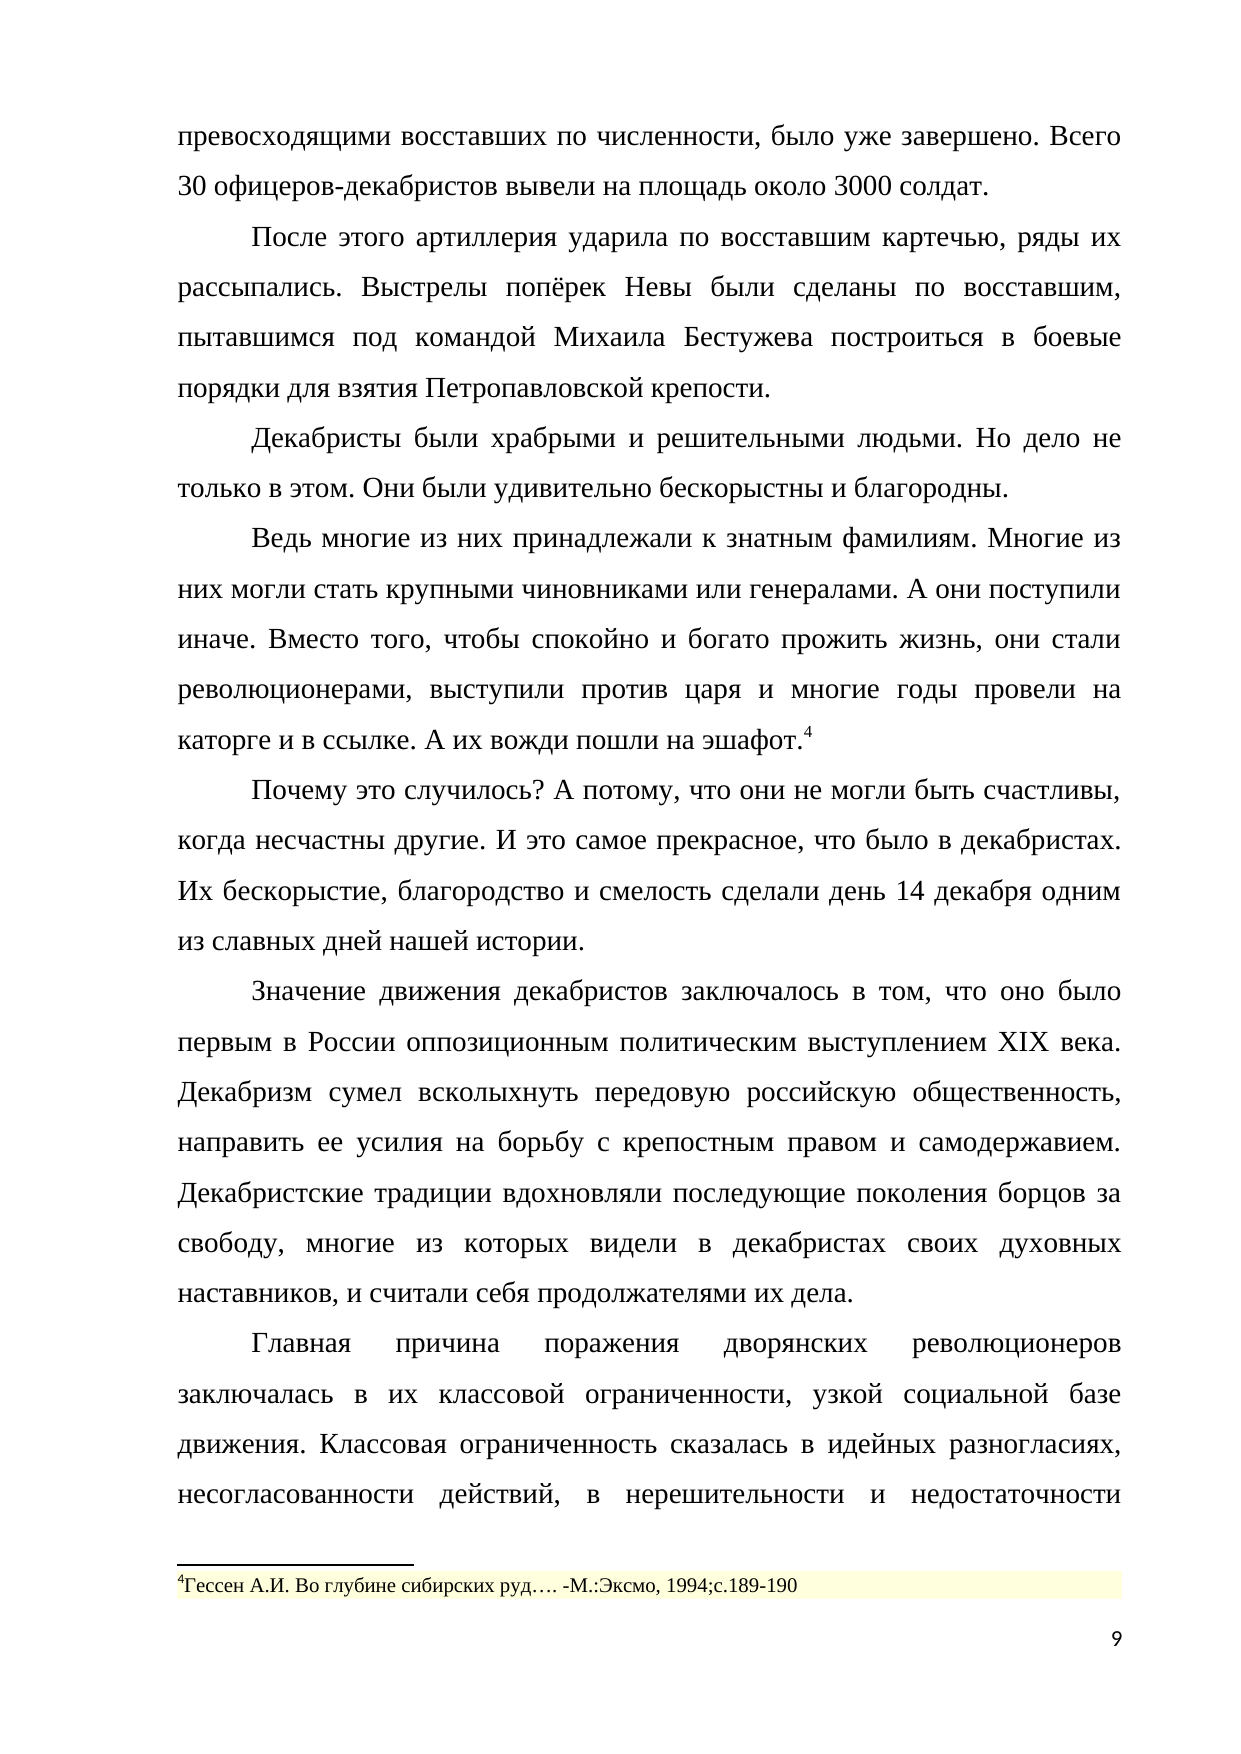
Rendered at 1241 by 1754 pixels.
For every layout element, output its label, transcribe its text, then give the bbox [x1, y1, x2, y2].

text Ведь многие из них принадлежали к знатным фамилиям. Многие из них могли стать крупными чиновниками или генералами. А они поступили иначе. Вместо того, чтобы спокойно и богато прожить жизнь, они стали революционерами, выступили против царя и многие годы провели на каторге и в ссылке. А их вожди пошли на эшафот. [177, 521, 1122, 755]
text Почему это случилось? А потому, что они не могли быть счастливы, когда несчастны другие. И это самое прекрасное, что было в декабристах. Их бескорыстие, благородство и смелость сделали день 14 декабря одним из славных дней нашей истории. [177, 772, 1122, 957]
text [177, 118, 1122, 202]
text Значение движения декабристов заключалось в том, что оно было первым в России оппозиционным политическим выступлением XIX века. Декабризм сумел всколыхнуть передовую российскую общественность, направить ее усилия на борьбу с крепостным правом и самодержавием. Декабристские традиции вдохновляли последующие поколения борцов за свободу, многие из которых видели в декабристах своих духовных наставников, и считали себя продолжателями их дела. [177, 973, 1122, 1309]
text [177, 1326, 1122, 1510]
text Декабристы были храбрыми и решительными людьми. Но дело не только в этом. Они были удивительно бескорыстны и благородны. [177, 420, 1122, 504]
text После этого артиллерия ударила по восставшим картечью, ряды их рассыпались. Выстрелы попёрек Невы были сделаны по восставшим, пытавшимся под командой Михаила Бестужева построиться в боевые порядки для взятия Петропавловской крепости. [177, 219, 1122, 403]
